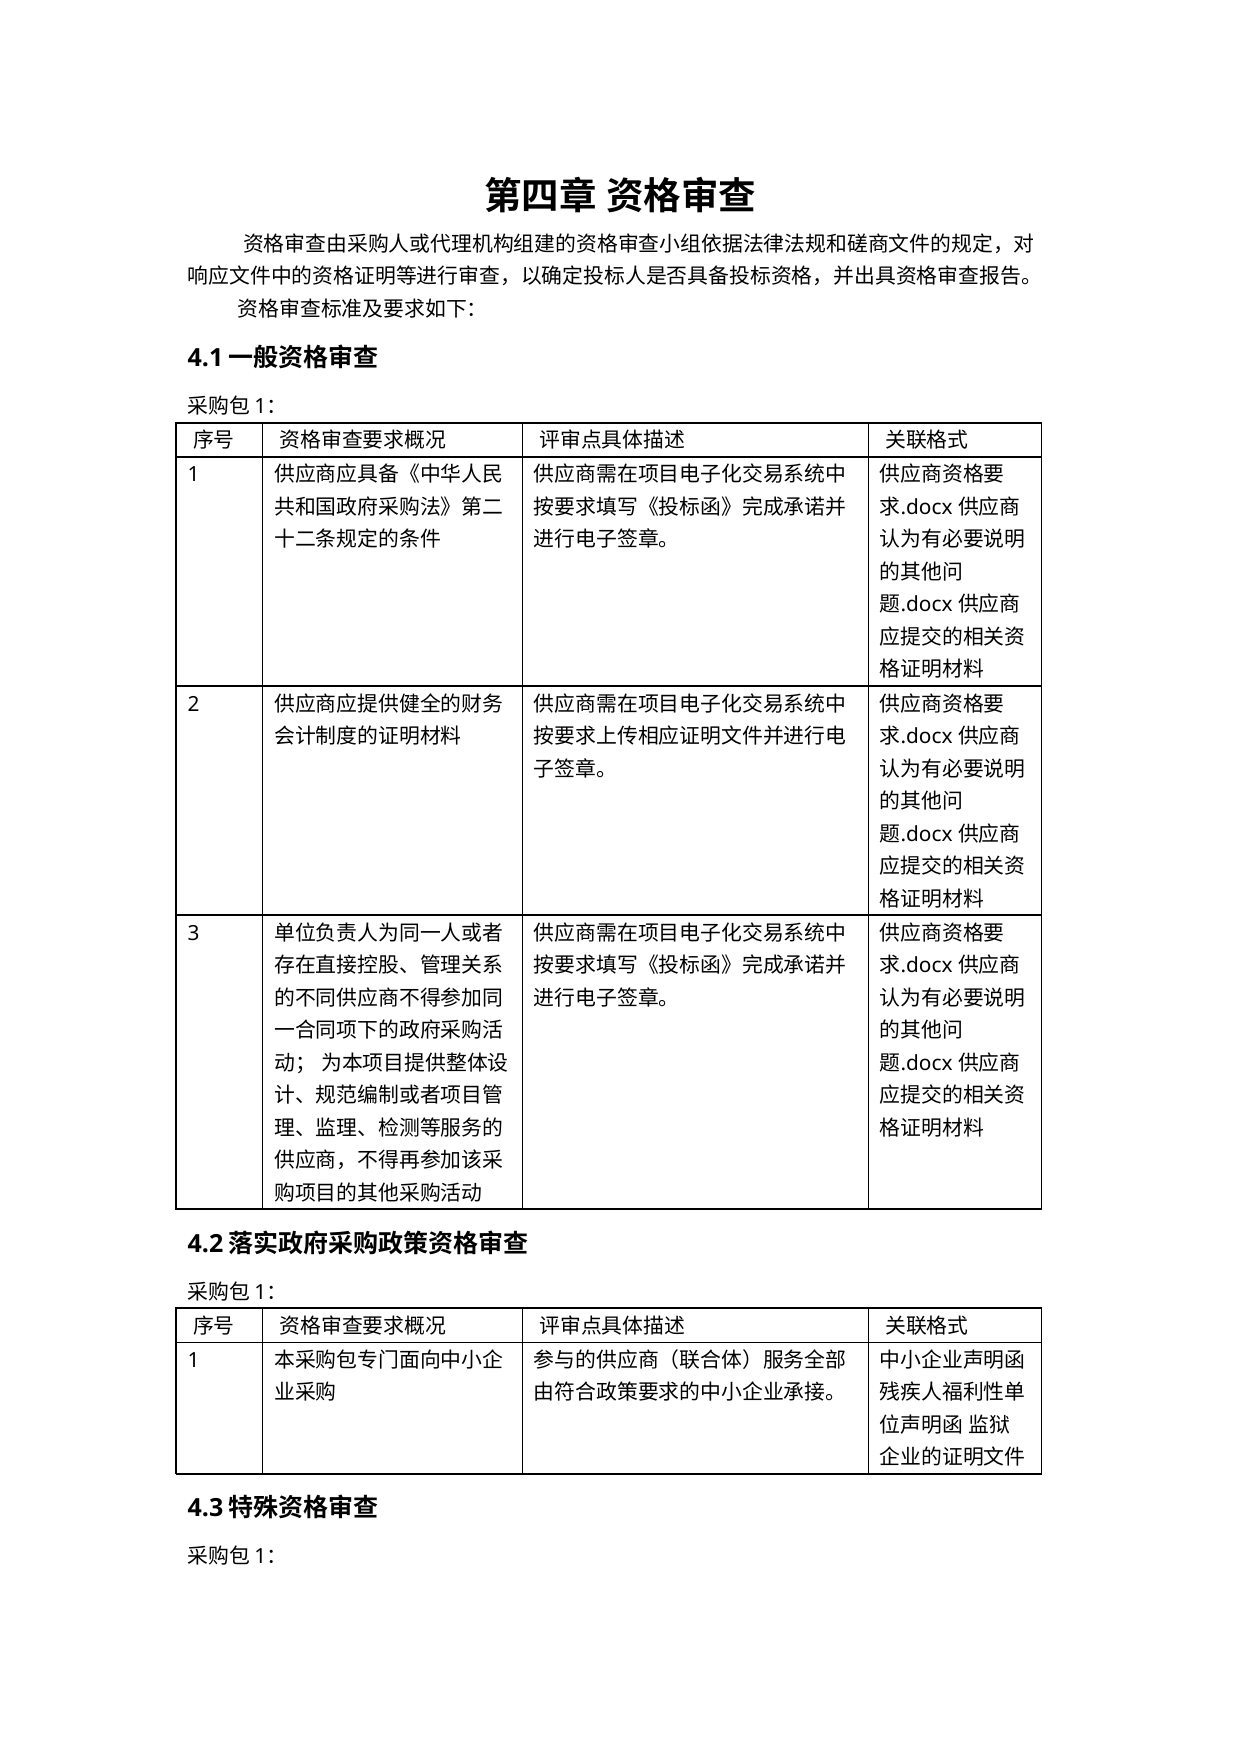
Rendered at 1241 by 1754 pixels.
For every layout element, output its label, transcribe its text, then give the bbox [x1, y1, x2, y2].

table_cell 单位负责人为同一人或者存在直接控股、管理关系的不同供应商不得参加同一合同项下的政府采购活动； 为本项目提供整体设计、规范编制或者项目管理、监理、检测等服务的供应商，不得再参加该采购项目的其他采购活动 [263, 916, 522, 1208]
table_header 关联格式 [869, 1309, 1041, 1341]
table_cell 供应商需在项目电子化交易系统中按要求上传相应证明文件并进行电子签章。 [523, 687, 868, 914]
text 采购包1： [187, 1539, 1053, 1572]
text 资格审查标准及要求如下： [187, 292, 1053, 324]
table_cell 供应商需在项目电子化交易系统中按要求填写《投标函》完成承诺并进行电子签章。 [523, 916, 868, 1208]
table_header 序号 [177, 1309, 262, 1341]
text 第四章 资格审查 [187, 162, 1053, 227]
table_cell 供应商应提供健全的财务会计制度的证明材料 [263, 687, 522, 914]
table_cell 供应商应具备《中华人民共和国政府采购法》第二十二条规定的条件 [263, 458, 522, 685]
table_cell 供应商资格要求.docx 供应商认为有必要说明的其他问题.docx 供应商应提交的相关资格证明材料 [869, 458, 1041, 685]
table_header 序号 [177, 424, 262, 456]
table_cell 供应商资格要求.docx 供应商认为有必要说明的其他问题.docx 供应商应提交的相关资格证明材料 [869, 687, 1041, 914]
table_cell 1 [177, 458, 262, 685]
text 4.1一般资格审查 [187, 324, 1053, 389]
table_header 资格审查要求概况 [263, 1309, 522, 1341]
table_header 关联格式 [869, 424, 1041, 456]
table_cell 3 [177, 916, 262, 1208]
table_header 评审点具体描述 [523, 1309, 868, 1341]
text 采购包1： [187, 389, 1053, 422]
table_header 资格审查要求概况 [263, 424, 522, 456]
table_cell 供应商资格要求.docx 供应商认为有必要说明的其他问题.docx 供应商应提交的相关资格证明材料 [869, 916, 1041, 1208]
table_cell 2 [177, 687, 262, 914]
table_cell 中小企业声明函 残疾人福利性单位声明函 监狱企业的证明文件 [869, 1343, 1041, 1473]
table_cell 本采购包专门面向中小企业采购 [263, 1343, 522, 1473]
table_cell 参与的供应商（联合体）服务全部由符合政策要求的中小企业承接。 [523, 1343, 868, 1473]
text 采购包1： [187, 1275, 1053, 1307]
table_cell 供应商需在项目电子化交易系统中按要求填写《投标函》完成承诺并进行电子签章。 [523, 458, 868, 685]
text 4.2落实政府采购政策资格审查 [187, 1210, 1053, 1275]
text 资格审查由采购人或代理机构组建的资格审查小组依据法律法规和磋商文件的规定，对响应文件中的资格证明等进行审查，以确定投标人是否具备投标资格，并出具资格审查报告。 [187, 227, 1053, 292]
table_header 评审点具体描述 [523, 424, 868, 456]
text 4.3特殊资格审查 [187, 1474, 1053, 1539]
table_cell 1 [177, 1343, 262, 1473]
